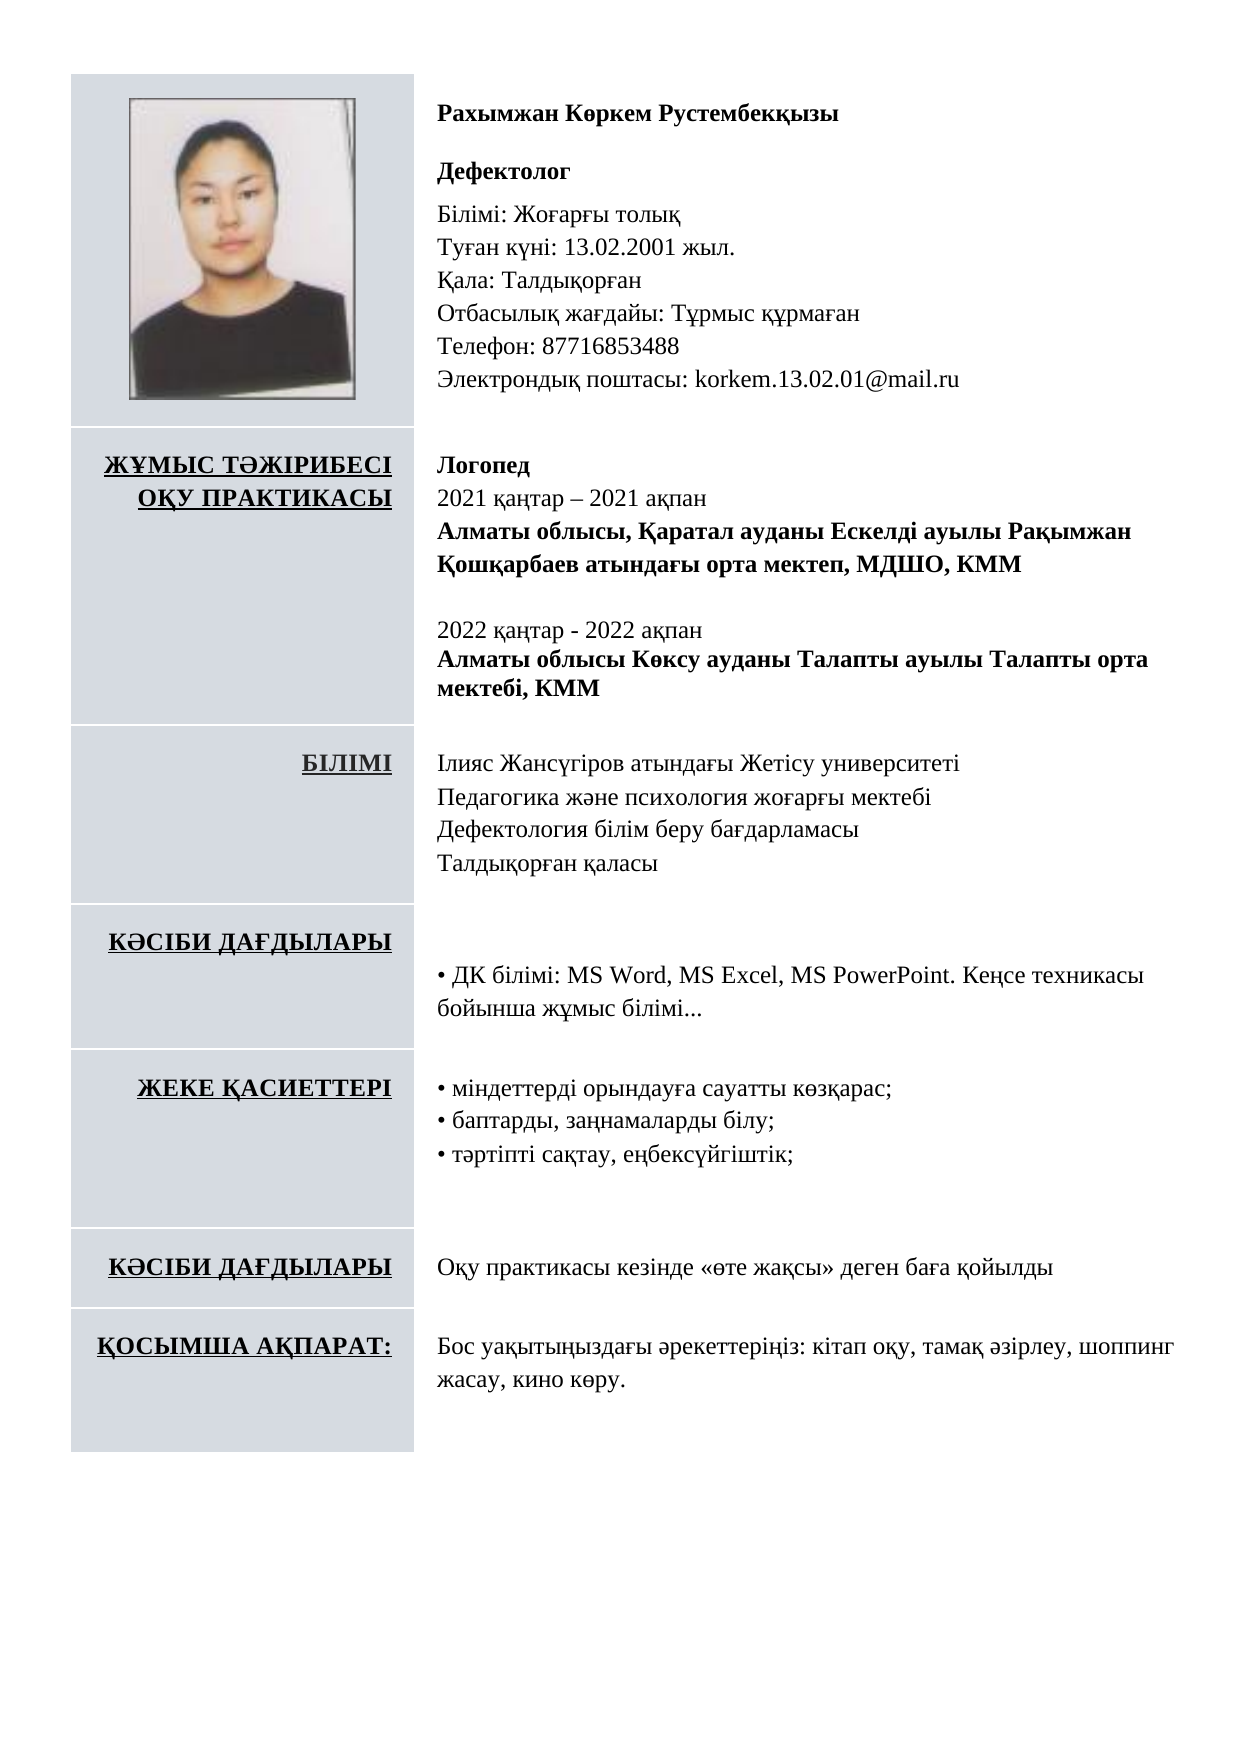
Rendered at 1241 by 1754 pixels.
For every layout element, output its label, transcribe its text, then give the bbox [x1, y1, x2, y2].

table_header Рахымжан Көркем Рустембекқызы Дефектолог Білімі: Жоғарғы толық Туған күні: 13.02.2001 жыл. Қала: Талдықорған Отбасылық жағдайы: Тұрмыс құрмаған Телефон: 87716853488 Электрондық поштасы: korkem.13.02.01@mail.ru [416, 76, 1215, 426]
table_cell ЖҰМЫС ТӘЖІРИБЕСІ ОҚУ ПРАКТИКАСЫ [71, 428, 414, 724]
table_cell Ілияс Жансүгіров атындағы Жетісу университеті Педагогика және психология жоғарғы мектебі Дефектология білім беру бағдарламасы Талдықорған қаласы [416, 726, 1215, 903]
table_cell Логопед 2021 қаңтар – 2021 ақпан Алматы облысы, Қаратал ауданы Ескелді ауылы Рақымжан Қошқарбаев атындағы орта мектеп, МДШО, КММ 2022 қаңтар - 2022 ақпан Алматы облысы Көксу ауданы Талапты ауылы Талапты орта мектебі, КММ [416, 428, 1215, 724]
table_cell • міндеттерді орындауға сауатты көзқарас; • баптарды, заңнамаларды білу; • тәртіпті сақтау, еңбексүйгіштік; [416, 1050, 1215, 1227]
table_cell БІЛІМІ [71, 726, 414, 903]
table_cell КӘСІБИ ДАҒДЫЛАРЫ [71, 905, 414, 1048]
table_cell • ДК білімі: MS Word, MS Excel, MS PowerPoint. Кеңсе техникасы бойынша жұмыс білімі... [416, 905, 1215, 1048]
table_cell ҚОСЫМША АҚПАРАТ: [71, 1309, 414, 1452]
table_cell Бос уақытыңыздағы әрекеттеріңіз: кітап оқу, тамақ әзірлеу, шоппинг жасау, кино көру. [416, 1309, 1215, 1452]
table_cell Оқу практикасы кезінде «өте жақсы» деген баға қойылды [416, 1229, 1215, 1307]
picture [129, 98, 356, 400]
table_header [71, 74, 414, 426]
table_cell ЖЕКЕ ҚАСИЕТТЕРІ [71, 1050, 414, 1227]
table_cell КӘСІБИ ДАҒДЫЛАРЫ [71, 1229, 414, 1307]
